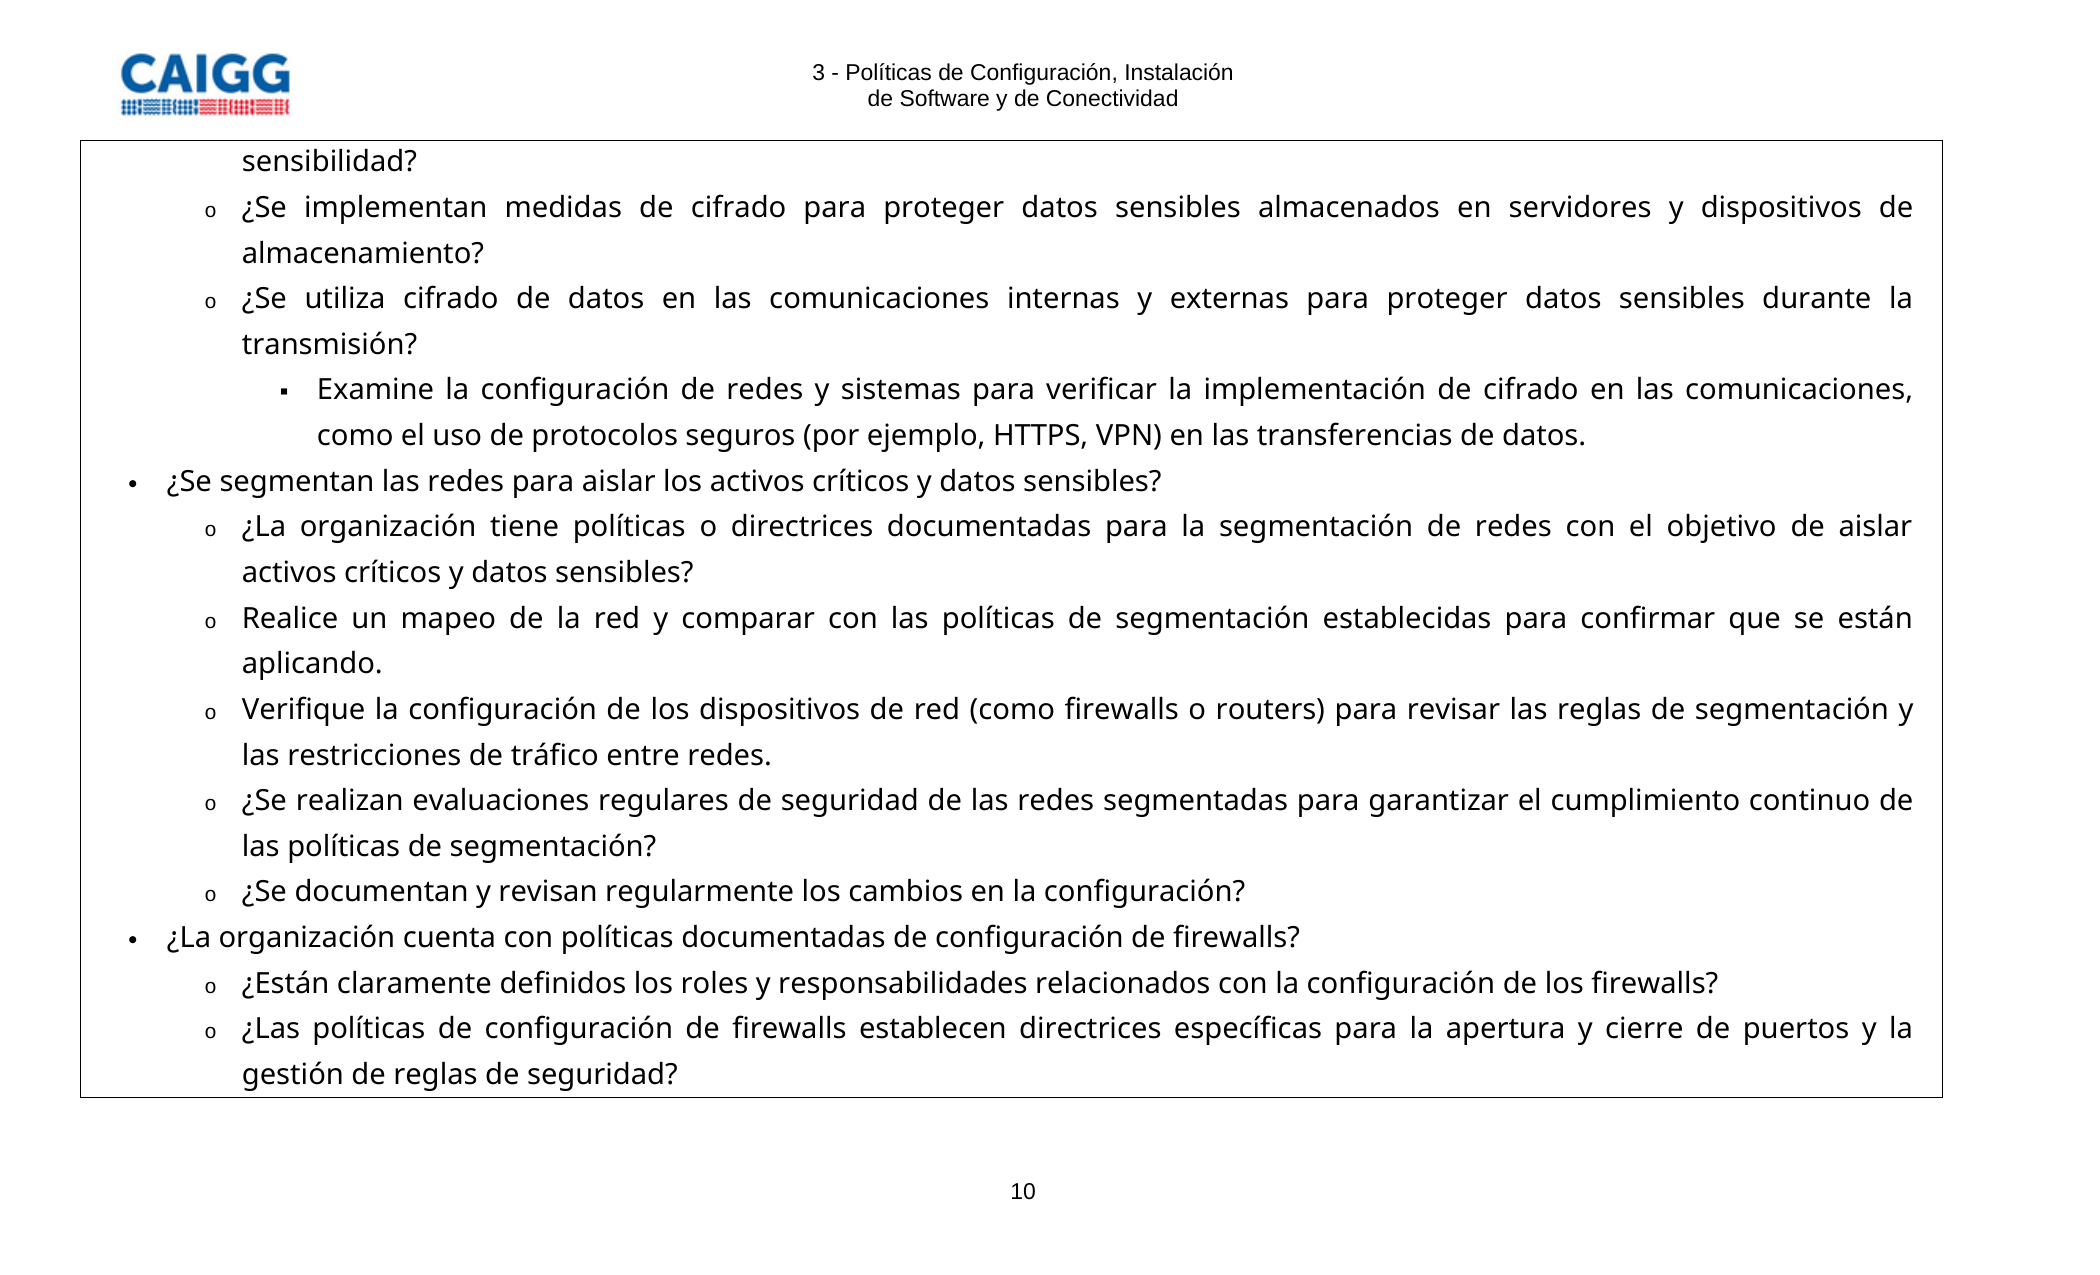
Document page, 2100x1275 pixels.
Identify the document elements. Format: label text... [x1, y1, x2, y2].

picture [90, 32, 329, 140]
